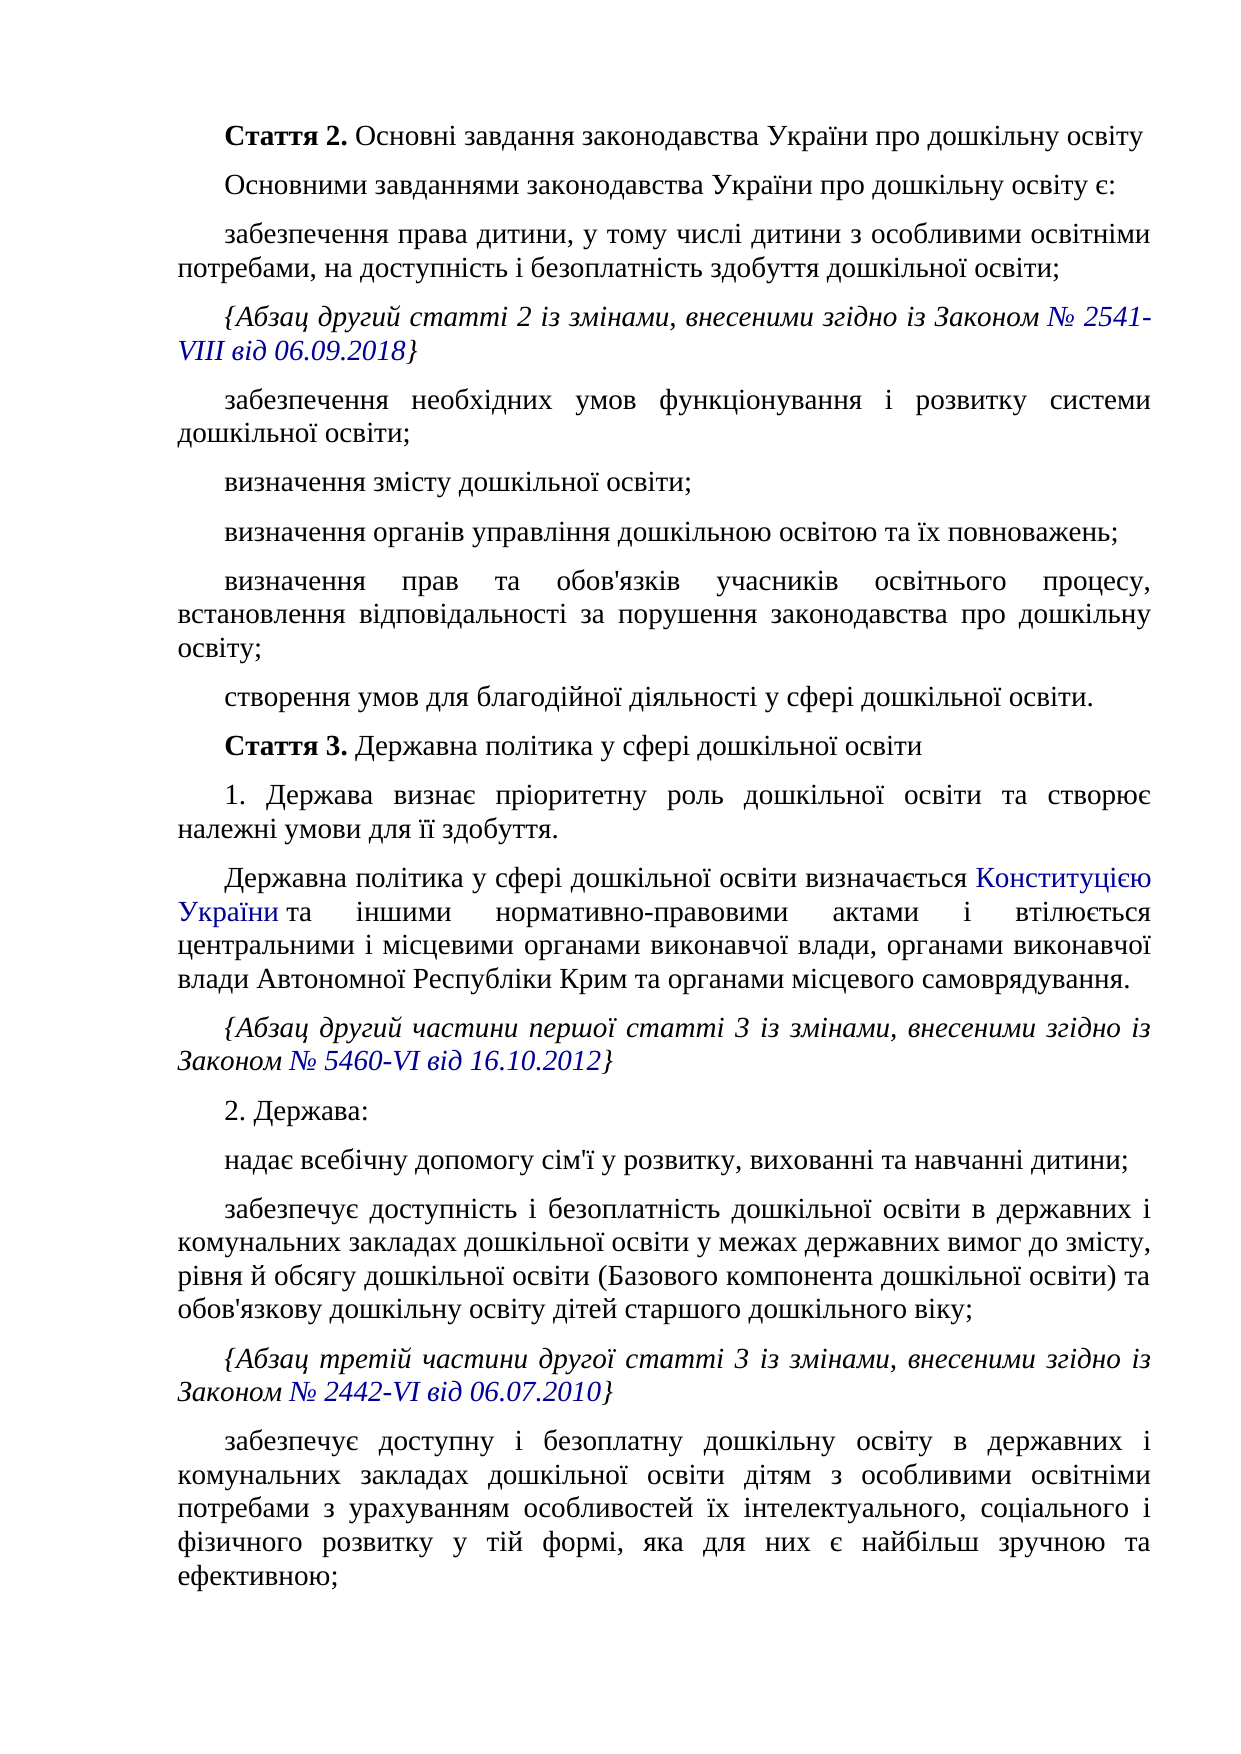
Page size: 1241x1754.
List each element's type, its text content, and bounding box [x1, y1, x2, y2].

text Основними завданнями законодавства України про дошкільну освіту є: [177, 167, 1152, 201]
text визначення змісту дошкільної освіти; [177, 464, 1152, 498]
text Державна політика у сфері дошкільної освіти визначається Конституцією України та іншими нормативно-правовими актами і втілюється центральними і місцевими органами виконавчої влади, органами виконавчої влади Автономної Республіки Крим та органами місцевого самоврядування. [177, 860, 1152, 994]
text {Абзац третій частини другої статті 3 із змінами, внесеними згідно із Законом № 2442-VI від 06.07.2010} [177, 1341, 1152, 1408]
text Стаття 2. Основні завдання законодавства України про дошкільну освіту [177, 118, 1152, 152]
text забезпечує доступність і безоплатність дошкільної освіти в державних і комунальних закладах дошкільної освіти у межах державних вимог до змісту, рівня й обсягу дошкільної освіти (Базового компонента дошкільної освіти) та обов'язкову дошкільну освіту дітей старшого дошкільного віку; [177, 1191, 1152, 1325]
text забезпечення необхідних умов функціонування і розвитку системи дошкільної освіти; [177, 382, 1152, 449]
text забезпечення права дитини, у тому числі дитини з особливими освітніми потребами, на доступність і безоплатність здобуття дошкільної освіти; [177, 216, 1152, 283]
text {Абзац другий частини першої статті 3 із змінами, внесеними згідно із Законом № 5460-VI від 16.10.2012} [177, 1010, 1152, 1077]
text Стаття 3. Державна політика у сфері дошкільної освіти [177, 728, 1152, 762]
text забезпечує доступну і безоплатну дошкільну освіту в державних і комунальних закладах дошкільної освіти дітям з особливими освітніми потребами з урахуванням особливостей їх інтелектуального, соціального і фізичного розвитку у тій формі, яка для них є найбільш зручною та ефективною; [177, 1423, 1152, 1591]
text 1. Держава визнає пріоритетну роль дошкільної освіти та створює належні умови для її здобуття. [177, 777, 1152, 844]
text визначення прав та обов'язків учасників освітнього процесу, встановлення відповідальності за порушення законодавства про дошкільну освіту; [177, 563, 1152, 663]
text надає всебічну допомогу сім'ї у розвитку, вихованні та навчанні дитини; [177, 1142, 1152, 1175]
text визначення органів управління дошкільною освітою та їх повноважень; [177, 514, 1152, 547]
text {Абзац другий статті 2 із змінами, внесеними згідно із Законом № 2541-VIII від 06.09.2018} [177, 299, 1152, 366]
text 2. Держава: [177, 1093, 1152, 1126]
text створення умов для благодійної діяльності у сфері дошкільної освіти. [177, 679, 1152, 713]
